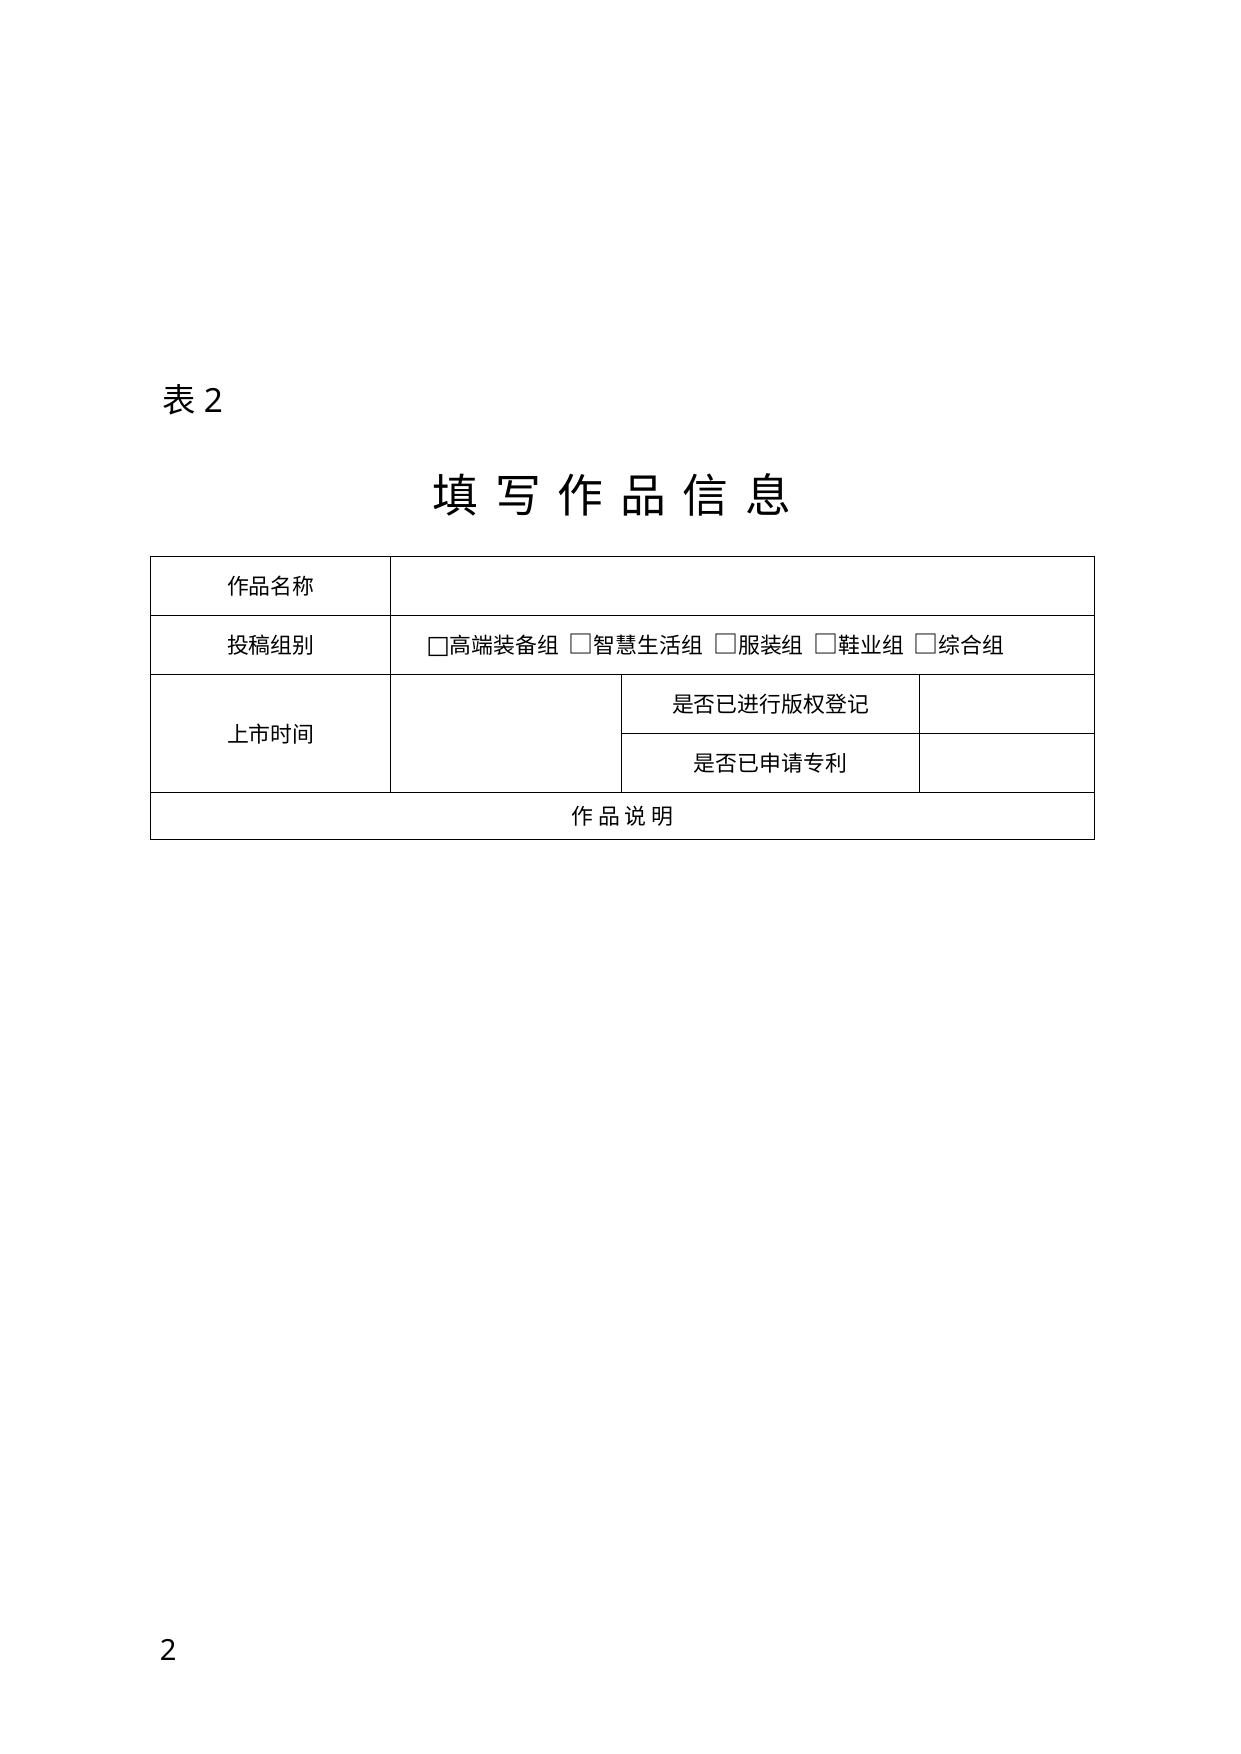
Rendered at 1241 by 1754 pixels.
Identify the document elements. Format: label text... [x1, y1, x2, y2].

table_header [391, 557, 1094, 614]
table_cell [391, 675, 621, 792]
text 表2 [162, 367, 1078, 430]
table_cell 作 品 说 明 [151, 793, 1094, 839]
table_cell 投稿组别 [151, 616, 390, 674]
table_cell 是否已进行版权登记 [622, 675, 919, 733]
table_cell 上市时间 [151, 675, 390, 792]
table_header 作品名称 [151, 557, 390, 614]
table_cell [920, 675, 1094, 733]
table_cell [920, 734, 1094, 792]
table_cell 是否已申请专利 [622, 734, 919, 792]
text 填写作品信息 [162, 430, 1078, 556]
table_cell □高端装备组 □智慧生活组 □服装组 □鞋业组 □综合组 [391, 616, 1094, 674]
